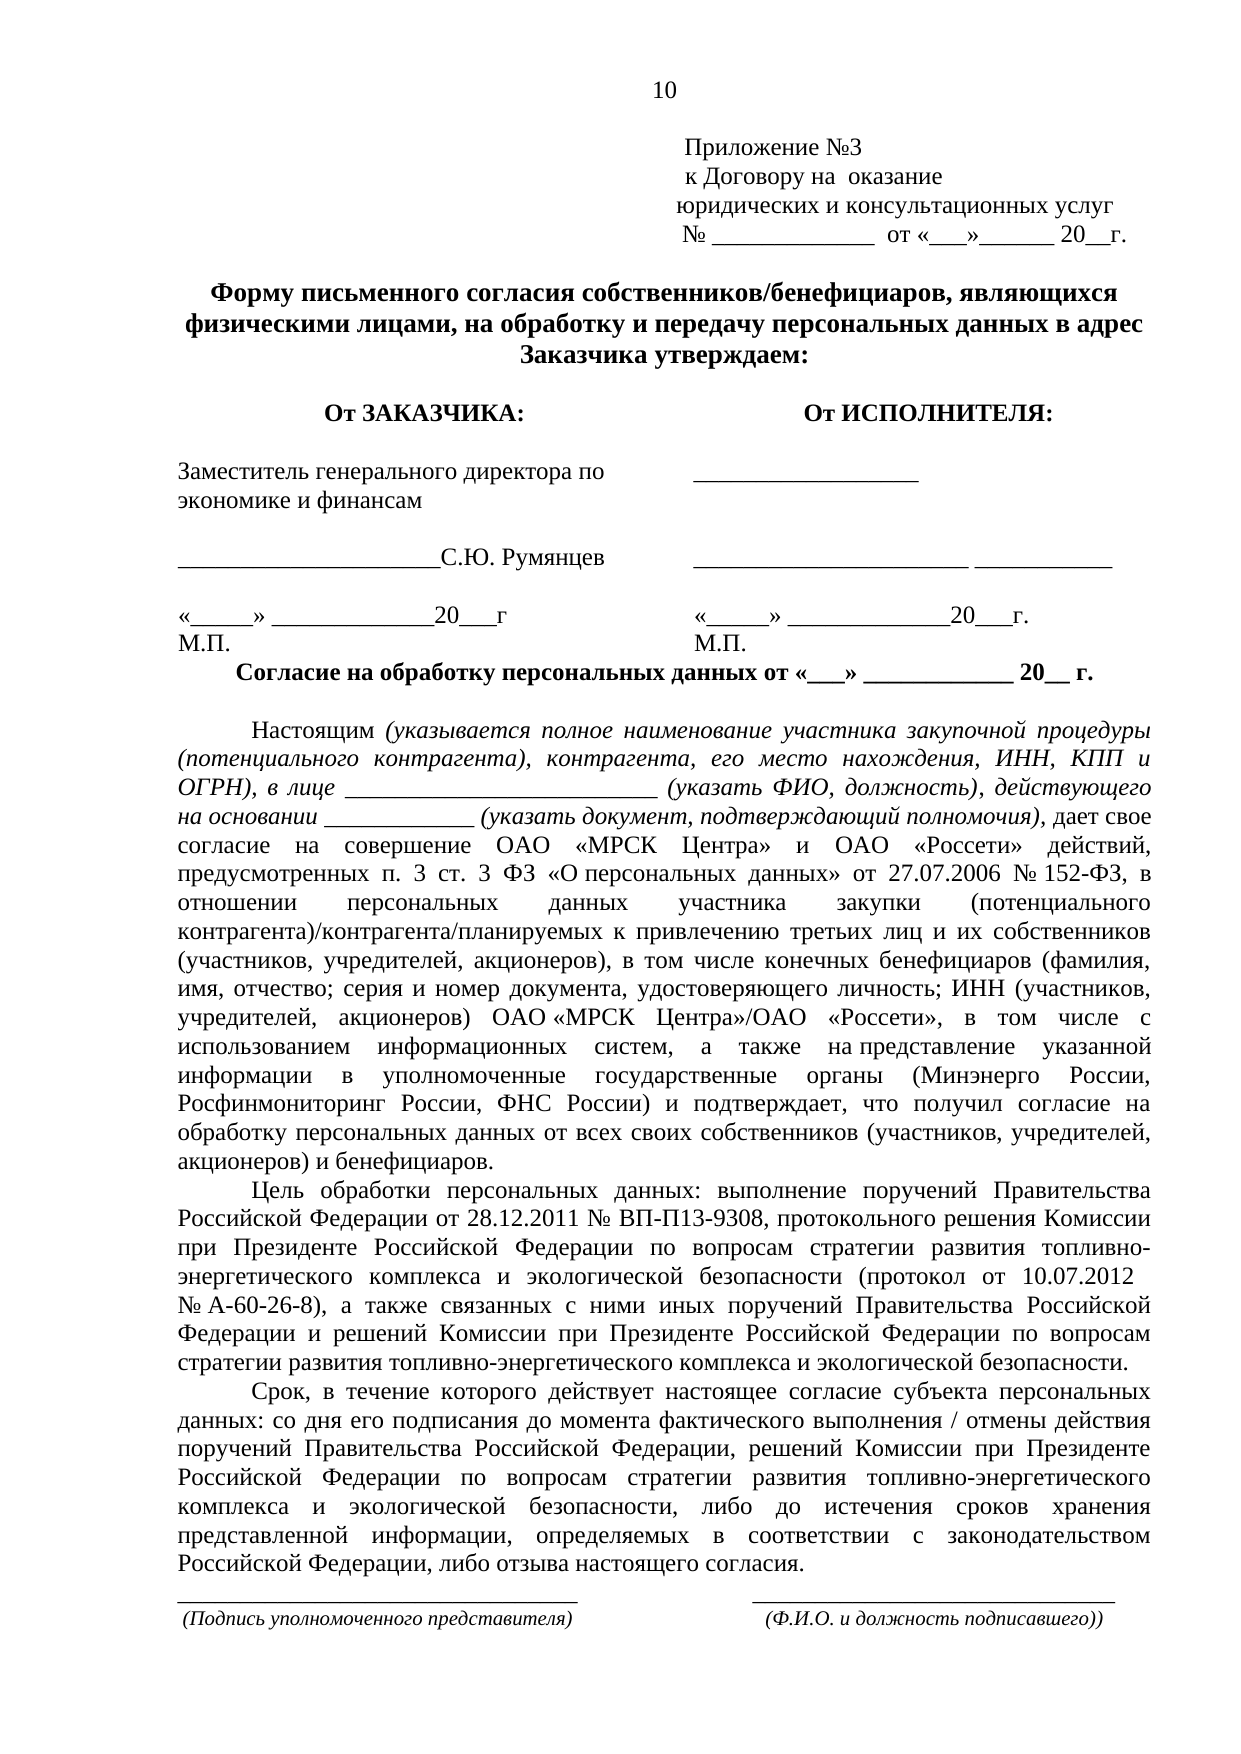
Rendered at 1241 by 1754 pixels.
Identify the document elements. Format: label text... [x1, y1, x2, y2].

text № _____________ от «___»______ 20__г. [177, 219, 1152, 247]
text к Договору на оказание [177, 161, 1152, 190]
text Согласие на обработку персональных данных от «___» ____________ 20__ г. [177, 657, 1152, 686]
text (Подпись уполномоченного представителя) (Ф.И.О. и должность подписавшего)) [177, 1606, 1152, 1630]
text Настоящим (указывается полное наименование участника закупочной процедуры (потенциального контрагента), контрагента, его место нахождения, ИНН, КПП и ОГРН), в лице _________________________ (указать ФИО, должность), действующего на основании ____________ (указать документ, подтверждающий полномочия), дает свое согласие на совершение ОАО «МРСК Центра» и ОАО «Россети» действий, предусмотренных п. 3 ст. 3 ФЗ «О персональных данных» от 27.07.2006 № 152-ФЗ, в отношении персональных данных участника закупки (потенциального контрагента)/контрагента/планируемых к привлечению третьих лиц и их собственников (участников, учредителей, акционеров), в том числе конечных бенефициаров (фамилия, имя, отчество; серия и номер документа, удостоверяющего личность; ИНН (участников, учредителей, акционеров) ОАО «МРСК Центра»/ОАО «Россети», в том числе с использованием информационных систем, а также на представление указанной информации в уполномоченные государственные органы (Минэнерго России, Росфинмониторинг России, ФНС России) и подтверждает, что получил согласие на обработку персональных данных от всех своих собственников (участников, учредителей, акционеров) и бенефициаров. [177, 715, 1152, 1175]
text Срок, в течение которого действует настоящее согласие субъекта персональных данных: со дня его подписания до момента фактического выполнения / отмены действия поручений Правительства Российской Федерации, решений Комиссии при Президенте Российской Федерации по вопросам стратегии развития топливно-энергетического комплекса и экологической безопасности, либо до истечения сроков хранения представленной информации, определяемых в соответствии с законодательством Российской Федерации, либо отзыва настоящего согласия. [177, 1376, 1152, 1577]
text Приложение №3 [177, 132, 1152, 161]
text юридических и консультационных услуг [177, 190, 1152, 219]
table_header От ИСПОЛНИТЕЛЯ: __________________ ______________________ ___________ «_____» _____________20___г. М.П. [682, 399, 1174, 657]
text Цель обработки персональных данных: выполнение поручений Правительства Российской Федерации от 28.12.2011 № ВП-П13-9308, протокольного решения Комиссии при Президенте Российской Федерации по вопросам стратегии развития топливно-энергетического комплекса и экологической безопасности (протокол от 10.07.2012 № А-60-26-8), а также связанных с ними иных поручений Правительства Российской Федерации и решений Комиссии при Президенте Российской Федерации по вопросам стратегии развития топливно-энергетического комплекса и экологической безопасности. [177, 1175, 1152, 1376]
table_header От ЗАКАЗЧИКА: Заместитель генерального директора по экономике и финансам _____________________С.Ю. Румянцев «_____» _____________20___г М.П. [166, 399, 682, 657]
text Форму письменного согласия собственников/бенефициаров, являющихся физическими лицами, на обработку и передачу персональных данных в адрес Заказчика утверждаем: [177, 276, 1152, 370]
text ________________________________ _____________________________ [177, 1577, 1152, 1606]
